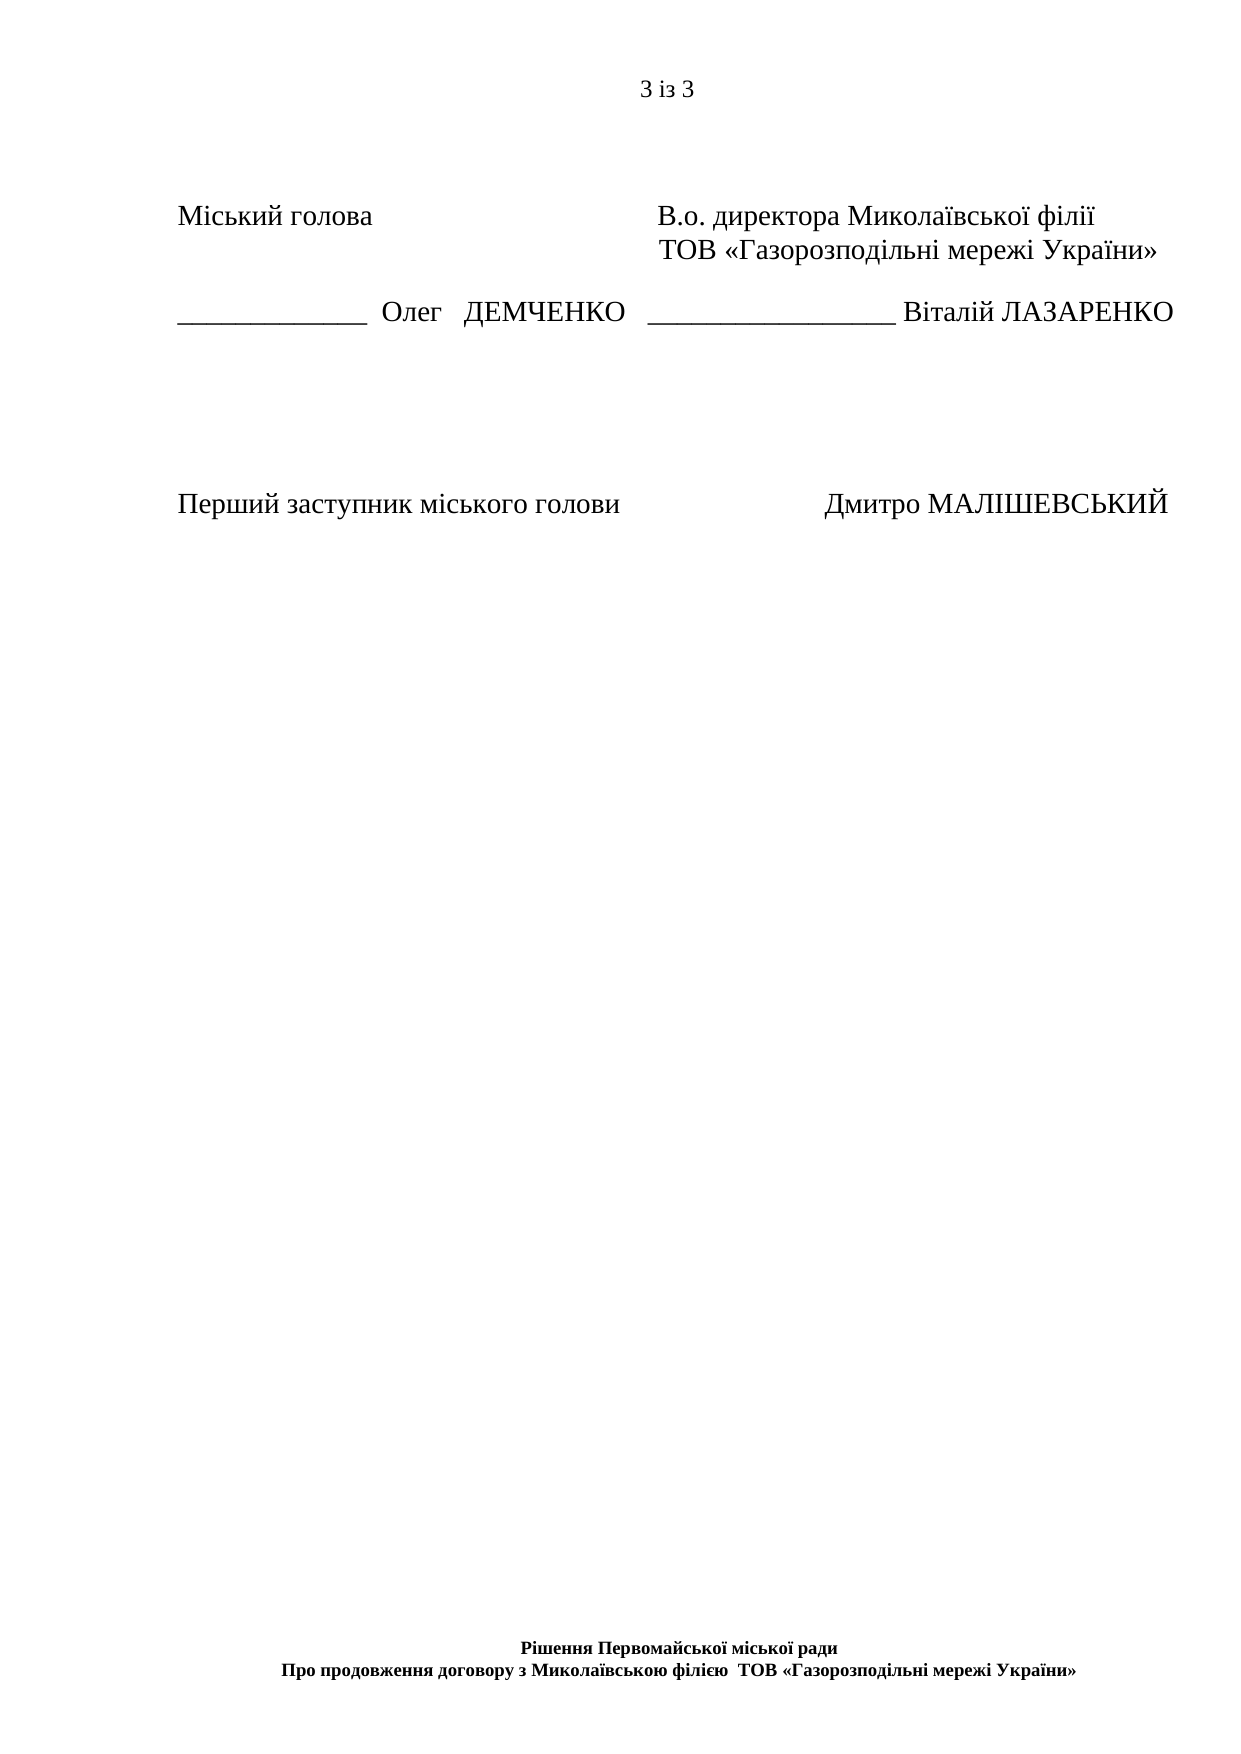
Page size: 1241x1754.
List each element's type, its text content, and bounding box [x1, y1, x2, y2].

text Міський голова В.о. директора Миколаївської філії [177, 198, 1181, 232]
text ТОВ «Газорозподільні мережі України» [177, 232, 1181, 266]
text _____________ Олег ДЕМЧЕНКО _________________ Віталій ЛАЗАРЕНКО [177, 294, 1181, 328]
text Перший заступник міського голови Дмитро МАЛІШЕВСЬКИЙ [177, 486, 1181, 519]
